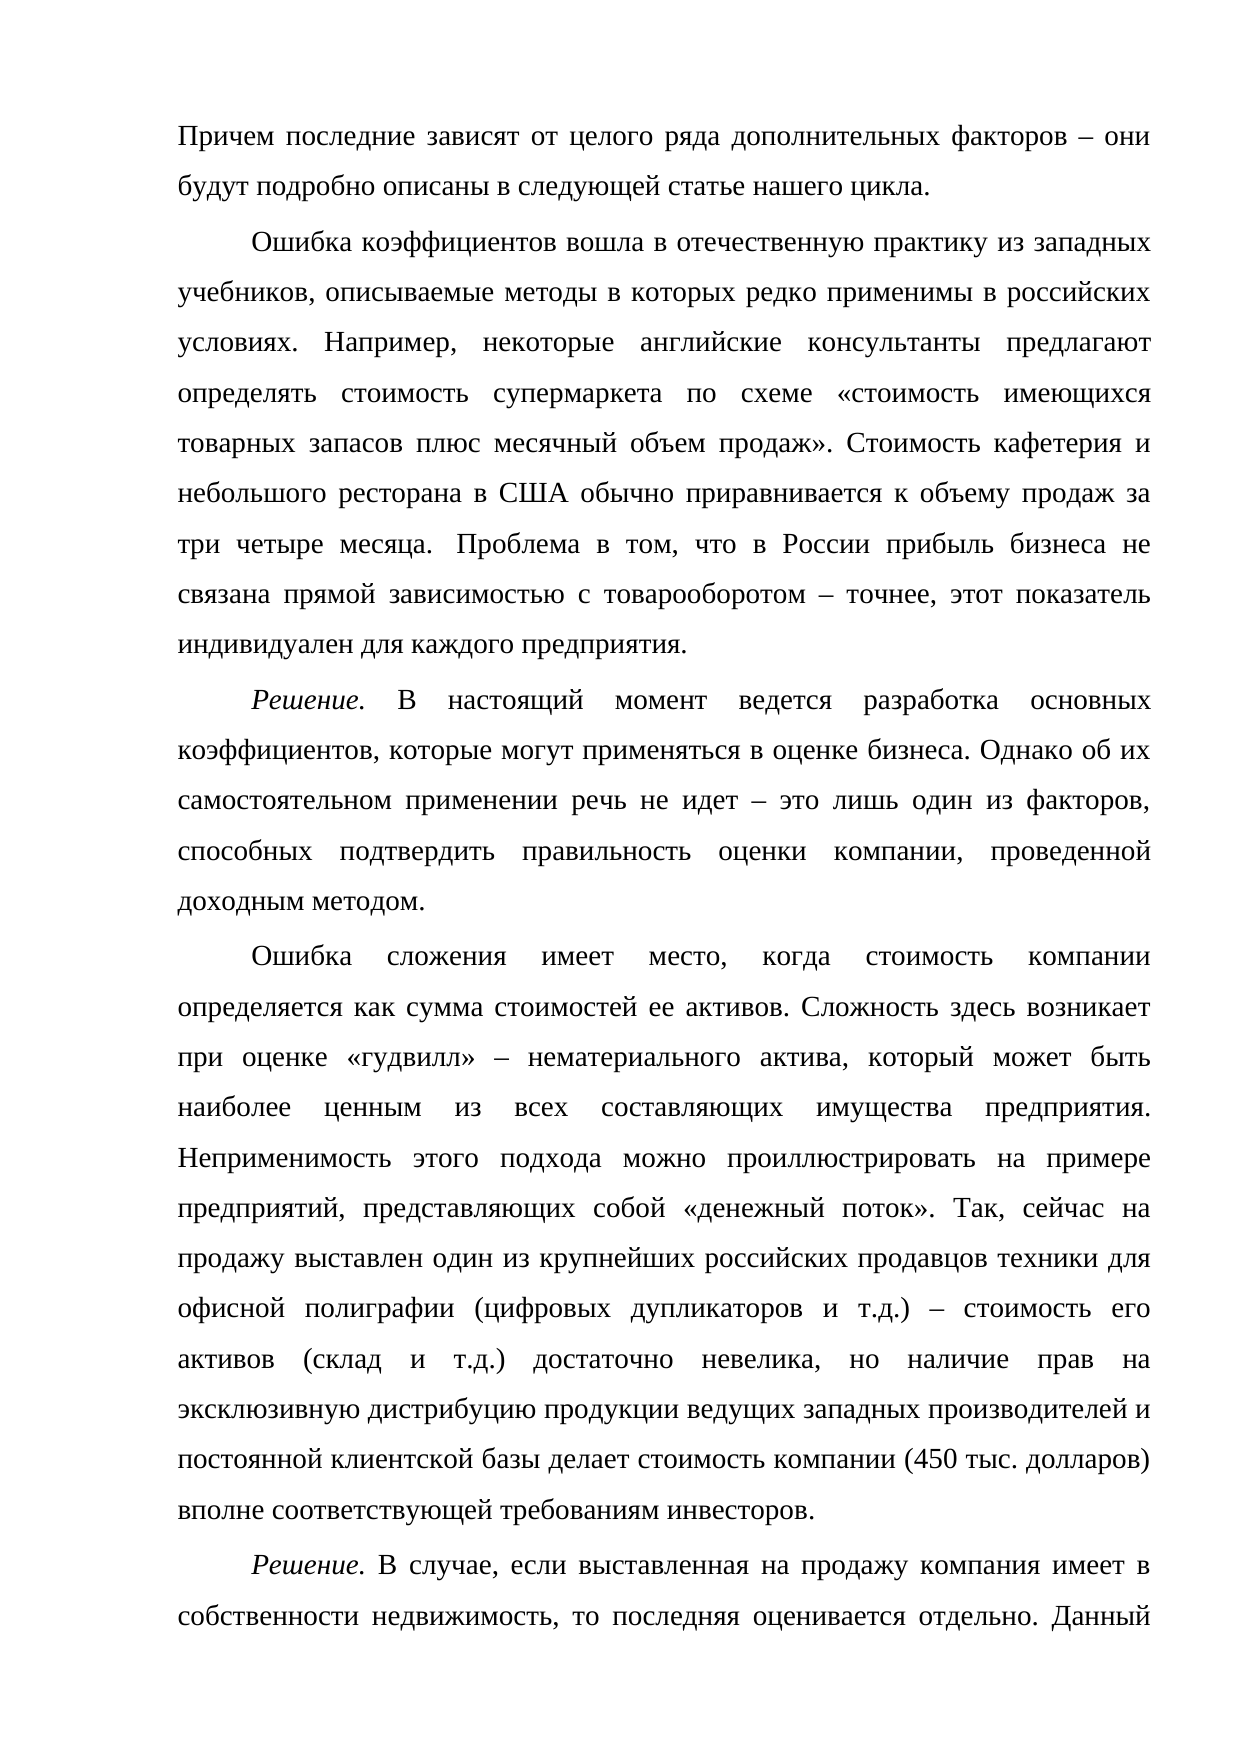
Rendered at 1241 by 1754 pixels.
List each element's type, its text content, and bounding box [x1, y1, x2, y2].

text Решение. В настоящий момент ведется разработка основных коэффициентов, которые могут применяться в оценке бизнеса. Однако об их самостоятельном применении речь не идет – это лишь один из факторов, способных подтвердить правильность оценки компании, проведенной доходным методом. [177, 682, 1152, 917]
text Ошибка сложения имеет место, когда стоимость компании определяется как сумма стоимостей ее активов. Сложность здесь возникает при оценке «гудвилл» – нематериального актива, который может быть наиболее ценным из всех составляющих имущества предприятия. Неприменимость этого подхода можно проиллюстрировать на примере предприятий, представляющих собой «денежный поток». Так, сейчас на продажу выставлен один из крупнейших российских продавцов техники для офисной полиграфии (цифровых дупликаторов и т.д.) – стоимость его активов (склад и т.д.) достаточно невелика, но наличие прав на эксклюзивную дистрибуцию продукции ведущих западных производителей и постоянной клиентской базы делает стоимость компании (450 тыс. долларов) вполне соответствующей требованиям инвесторов. [177, 938, 1152, 1525]
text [177, 118, 1152, 202]
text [177, 1547, 1152, 1631]
text Ошибка коэффициентов вошла в отечественную практику из западных учебников, описываемые методы в которых редко применимы в российских условиях. Например, некоторые английские консультанты предлагают определять стоимость супермаркета по схеме «стоимость имеющихся товарных запасов плюс месячный объем продаж». Стоимость кафетерия и небольшого ресторана в США обычно приравнивается к объему продаж за три четыре месяца. Проблема в том, что в России прибыль бизнеса не связана прямой зависимостью с товарооборотом – точнее, этот показатель индивидуален для каждого предприятия. [177, 224, 1152, 660]
